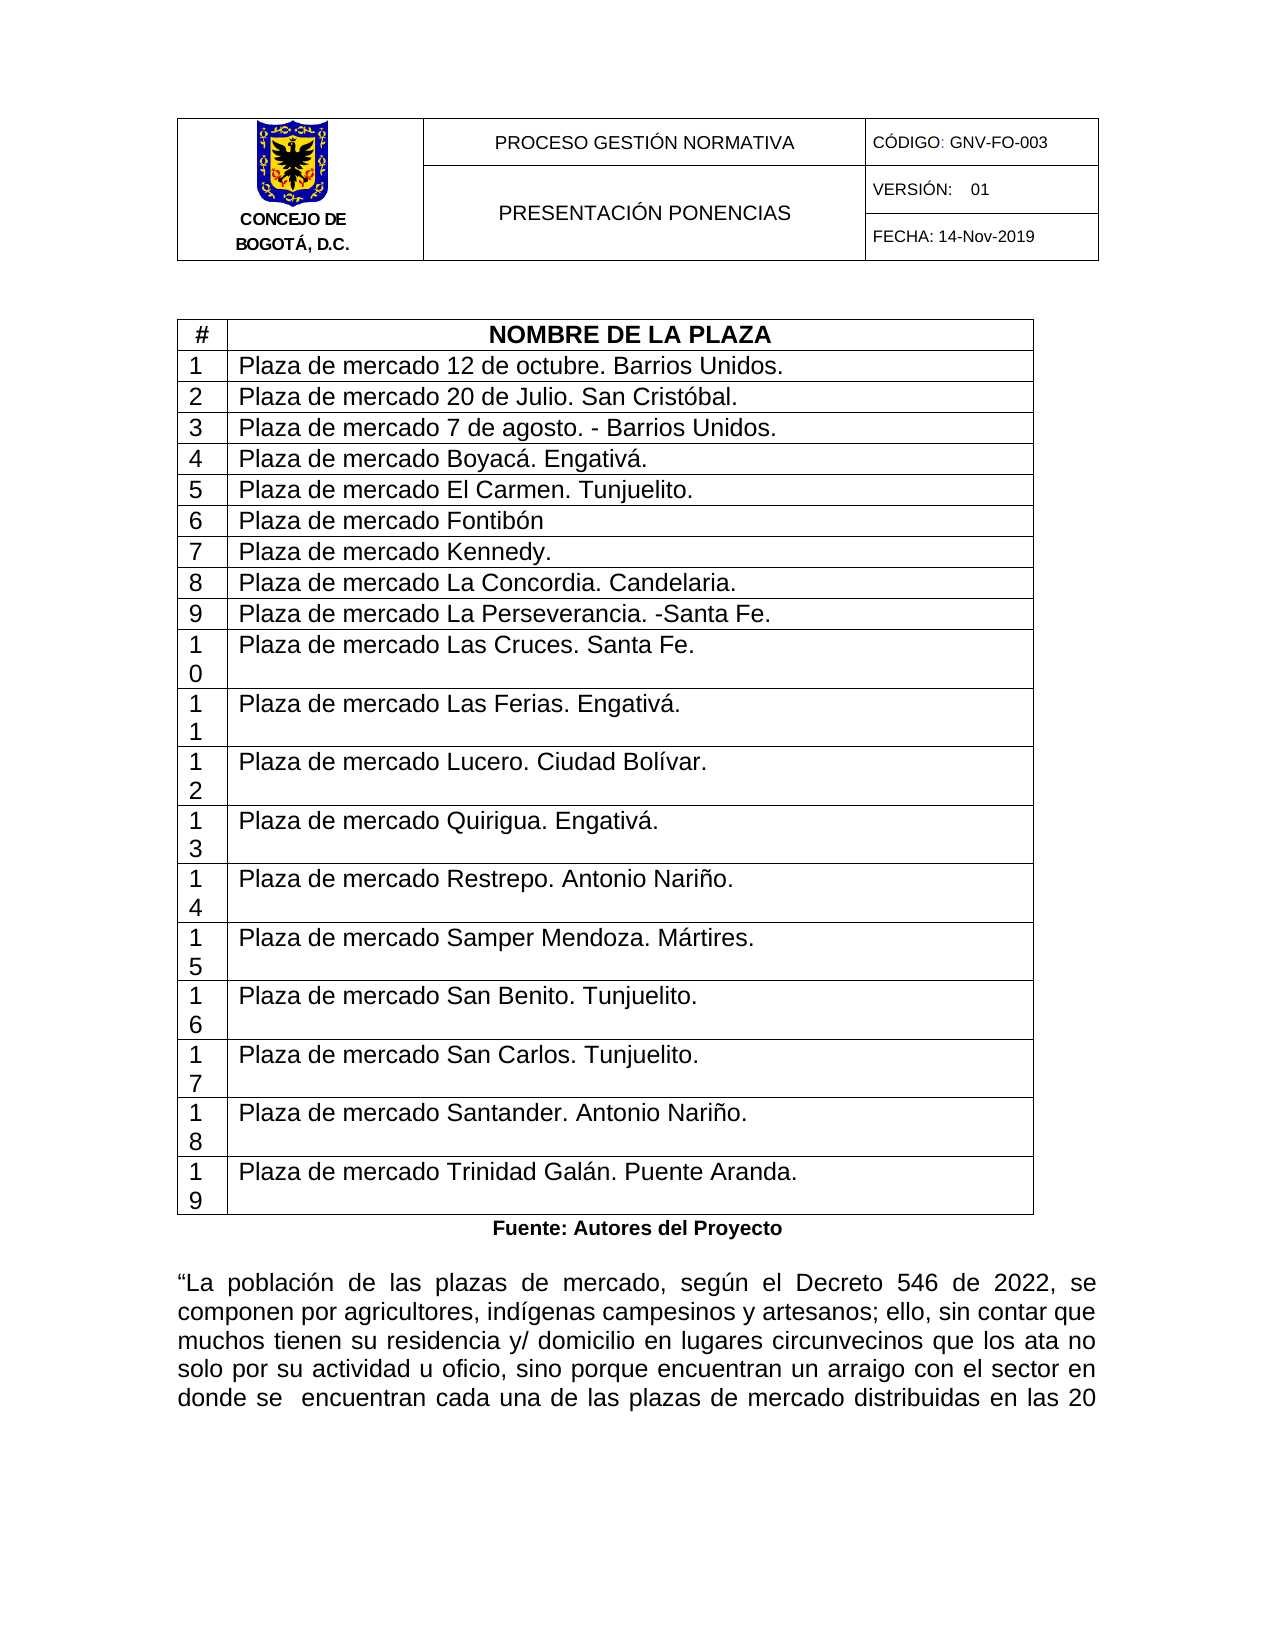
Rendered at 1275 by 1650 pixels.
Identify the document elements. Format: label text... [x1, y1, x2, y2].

table_cell Plaza de mercado Las Cruces. Santa Fe. [228, 630, 1033, 687]
table_cell 9 [178, 599, 227, 629]
table_cell Plaza de mercado Boyacá. Engativá. [228, 444, 1033, 474]
table_cell 3 [178, 413, 227, 443]
table_cell 8 [178, 568, 227, 598]
table_cell Plaza de mercado El Carmen. Tunjuelito. [228, 475, 1033, 505]
table_cell Plaza de mercado Trinidad Galán. Puente Aranda. [228, 1157, 1033, 1214]
table_cell 10 [178, 630, 227, 687]
table_cell Plaza de mercado San Carlos. Tunjuelito. [228, 1040, 1033, 1097]
table_cell 12 [178, 747, 227, 804]
table_cell 4 [178, 444, 227, 474]
table_cell Plaza de mercado La Perseverancia. -Santa Fe. [228, 599, 1033, 629]
table_cell 15 [178, 923, 227, 980]
table_cell 17 [178, 1040, 227, 1097]
table_header # [178, 320, 227, 349]
table_cell Plaza de mercado Fontibón [228, 506, 1033, 536]
table_header NOMBRE DE LA PLAZA [228, 320, 1033, 349]
table_cell 18 [178, 1098, 227, 1156]
table_cell Plaza de mercado Samper Mendoza. Mártires. [228, 923, 1033, 980]
table_cell Plaza de mercado 12 de octubre. Barrios Unidos. [228, 351, 1033, 381]
table_cell Plaza de mercado La Concordia. Candelaria. [228, 568, 1033, 598]
table_cell Plaza de mercado 7 de agosto. - Barrios Unidos. [228, 413, 1033, 443]
table_cell Plaza de mercado Restrepo. Antonio Nariño. [228, 864, 1033, 922]
table_cell Plaza de mercado 20 de Julio. San Cristóbal. [228, 382, 1033, 412]
table_cell 6 [178, 506, 227, 536]
table_cell 14 [178, 864, 227, 922]
text Fuente: Autores del Proyecto [177, 1215, 1098, 1239]
table_cell Plaza de mercado Santander. Antonio Nariño. [228, 1098, 1033, 1156]
table_cell 7 [178, 537, 227, 567]
table_cell 13 [178, 806, 227, 863]
table_cell Plaza de mercado San Benito. Tunjuelito. [228, 981, 1033, 1039]
table_cell 11 [178, 689, 227, 746]
table_cell Plaza de mercado Las Ferias. Engativá. [228, 689, 1033, 746]
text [177, 1268, 1098, 1412]
table_cell Plaza de mercado Lucero. Ciudad Bolívar. [228, 747, 1033, 804]
table_cell 5 [178, 475, 227, 505]
table_cell 16 [178, 981, 227, 1039]
table_cell 2 [178, 382, 227, 412]
table_cell 1 [178, 351, 227, 381]
table_cell Plaza de mercado Quirigua. Engativá. [228, 806, 1033, 863]
table_cell Plaza de mercado Kennedy. [228, 537, 1033, 567]
table_cell 19 [178, 1157, 227, 1214]
